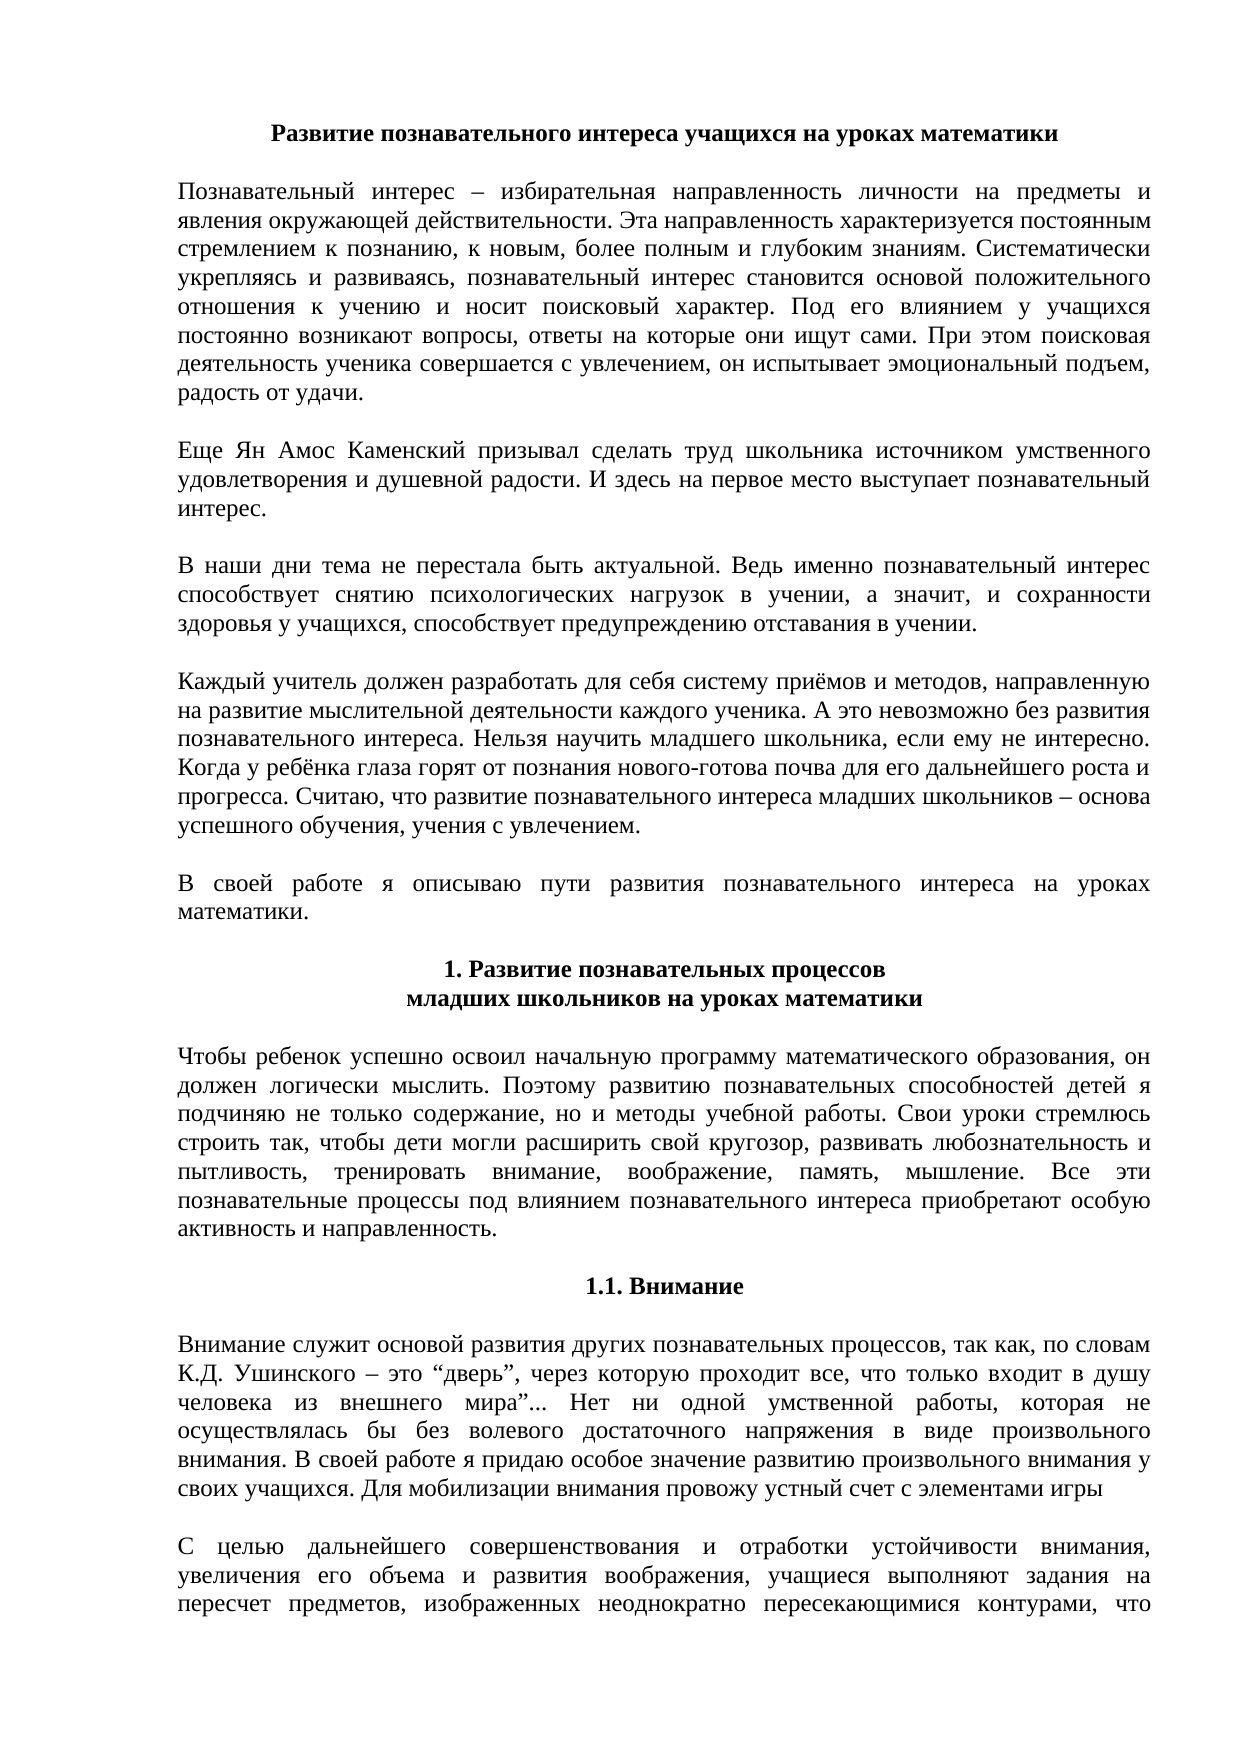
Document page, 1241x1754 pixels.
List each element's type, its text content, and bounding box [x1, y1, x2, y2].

text Еще Ян Амос Каменский призывал сделать труд школьника источником умственного удовлетворения и душевной радости. И здесь на первое место выступает познавательный интерес. [177, 435, 1152, 521]
text Внимание служит основой развития других познавательных процессов, так как, по словам К.Д. Ушинского – это “дверь”, через которую проходит все, что только входит в душу человека из внешнего мира”... Нет ни одной умственной работы, которая не осуществлялась бы без волевого достаточного напряжения в виде произвольного внимания. В своей работе я придаю особое значение развитию произвольного внимания у своих учащихся. Для мобилизации внимания провожу устный счет с элементами игры [177, 1329, 1152, 1502]
text 1.1. Внимание [177, 1271, 1152, 1300]
text В своей работе я описываю пути развития познавательного интереса на уроках математики. [177, 868, 1152, 925]
text Каждый учитель должен разработать для себя систему приёмов и методов, направленную на развитие мыслительной деятельности каждого ученика. А это невозможно без развития познавательного интереса. Нельзя научить младшего школьника, если ему не интересно. Когда у ребёнка глаза горят от познания нового-готова почва для его дальнейшего роста и прогресса. Считаю, что развитие познавательного интереса младших школьников – основа успешного обучения, учения с увлечением. [177, 666, 1152, 838]
text В наши дни тема не перестала быть актуальной. Ведь именно познавательный интерес способствует снятию психологических нагрузок в учении, а значит, и сохранности здоровья у учащихся, способствует предупреждению отставания в учении. [177, 551, 1152, 637]
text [177, 1531, 1152, 1617]
text Познавательный интерес – избирательная направленность личности на предметы и явления окружающей действительности. Эта направленность характеризуется постоянным стремлением к познанию, к новым, более полным и глубоким знаниям. Систематически укрепляясь и развиваясь, познавательный интерес становится основой положительного отношения к учению и носит поисковый характер. Под его влиянием у учащихся постоянно возникают вопросы, ответы на которые они ищут сами. При этом поисковая деятельность ученика совершается с увлечением, он испытывает эмоциональный подъем, радость от удачи. [177, 176, 1152, 406]
text Развитие познавательного интереса учащихся на уроках математики [177, 118, 1152, 147]
text Чтобы ребенок успешно освоил начальную программу математического образования, он должен логически мыслить. Поэтому развитию познавательных способностей детей я подчиняю не только содержание, но и методы учебной работы. Свои уроки стремлюсь строить так, чтобы дети могли расширить свой кругозор, развивать любознательность и пытливость, тренировать внимание, воображение, память, мышление. Все эти познавательные процессы под влиянием познавательного интереса приобретают особую активность и направленность. [177, 1041, 1152, 1242]
text 1. Развитие познавательных процессов младших школьников на уроках математики [177, 954, 1152, 1012]
